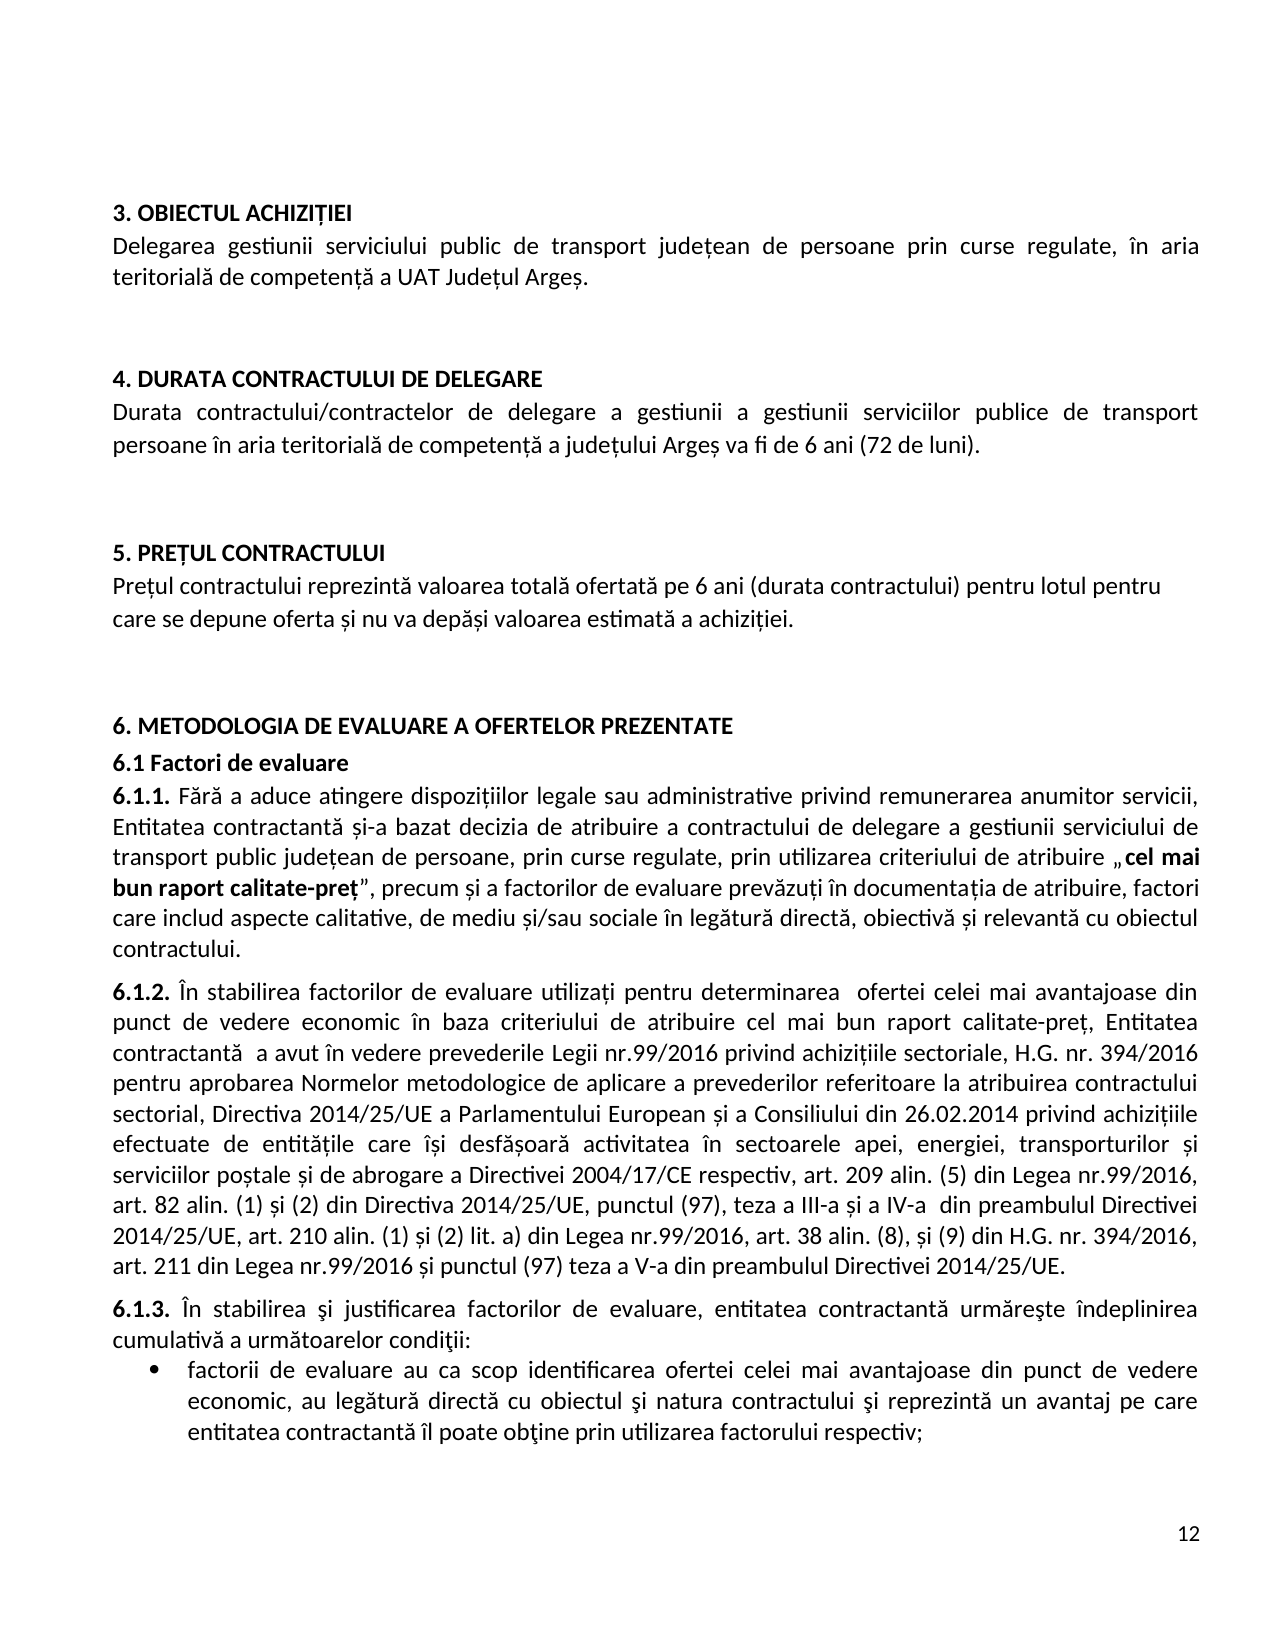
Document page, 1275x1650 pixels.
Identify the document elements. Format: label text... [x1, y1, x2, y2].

subtitle 6. METODOLOGIA DE EVALUARE A OFERTELOR PREZENTATE [112, 710, 1200, 741]
text Delegarea gestiunii serviciului public de transport județean de persoane prin curse regulate, în aria teritorială de competență a UAT Județul Argeș. [112, 230, 1200, 291]
text Durata contractului/contractelor de delegare a gestiunii a gestiunii serviciilor publice de transport persoane în aria teritorială de competenţă a județului Argeș va fi de 6 ani (72 de luni). [112, 396, 1200, 460]
subtitle 5. PREŢUL CONTRACTULUI [112, 537, 1200, 567]
text 6.1.2. În stabilirea factorilor de evaluare utilizaţi pentru determinarea ofertei celei mai avantajoase din punct de vedere economic în baza criteriului de atribuire cel mai bun raport calitate-preţ, Entitatea contractantă a avut în vedere prevederile Legii nr.99/2016 privind achiziţiile sectoriale, H.G. nr. 394/2016 pentru aprobarea Normelor metodologice de aplicare a prevederilor referitoare la atribuirea contractului sectorial, Directiva 2014/25/UE a Parlamentului European şi a Consiliului din 26.02.2014 privind achiziţiile efectuate de entităţile care îşi desfăşoară activitatea în sectoarele apei, energiei, transporturilor şi serviciilor poştale şi de abrogare a Directivei 2004/17/CΕ respectiv, art. 209 alin. (5) din Legea nr.99/2016, art. 82 alin. (1) şi (2) din Directiva 2014/25/UE, punctul (97), teza a III-a şi a IV-a din preambulul Directivei 2014/25/UE, art. 210 alin. (1) şi (2) lit. a) din Legea nr.99/2016, art. 38 alin. (8), şi (9) din H.G. nr. 394/2016, art. 211 din Legea nr.99/2016 şi punctul (97) teza a V-a din preambulul Directivei 2014/25/UE. [112, 976, 1200, 1281]
text Preţul contractului reprezintă valoarea totală ofertată pe 6 ani (durata contractului) pentru lotul pentru care se depune oferta şi nu va depăşi valoarea estimată a achiziţiei. [112, 570, 1200, 633]
list factorii de evaluare au ca scop identificarea ofertei celei mai avantajoase din punct de vedere economic, au legătură directă cu obiectul şi natura contractului şi reprezintă un avantaj pe care entitatea contractantă îl poate obţine prin utilizarea factorului respectiv; [150, 1354, 1200, 1446]
subtitle 4. DURATA CONTRACTULUI DE DELEGARE [112, 363, 1200, 394]
text 6.1.1. Fără a aduce atingere dispoziţiilor legale sau administrative privind remunerarea anumitor servicii, Entitatea contractantă și-a bazat decizia de atribuire a contractului de delegare a gestiunii serviciului de transport public judeţean de persoane, prin curse regulate, prin utilizarea criteriului de atribuire „cel mai bun raport calitate-preţ”, precum şi a factorilor de evaluare prevăzuţi în documentația de atribuire, factori care includ aspecte calitative, de mediu şi/sau sociale în legătură directă, obiectivă şi relevantă cu obiectul contractului. [112, 780, 1200, 963]
subtitle 6.1 Factori de evaluare [112, 747, 1200, 778]
text 6.1.3. În stabilirea şi justificarea factorilor de evaluare, entitatea contractantă urmăreşte îndeplinirea cumulativă a următoarelor condiţii: [112, 1293, 1200, 1354]
subtitle 3. OBIECTUL ACHIZIŢIEI [112, 197, 1200, 228]
